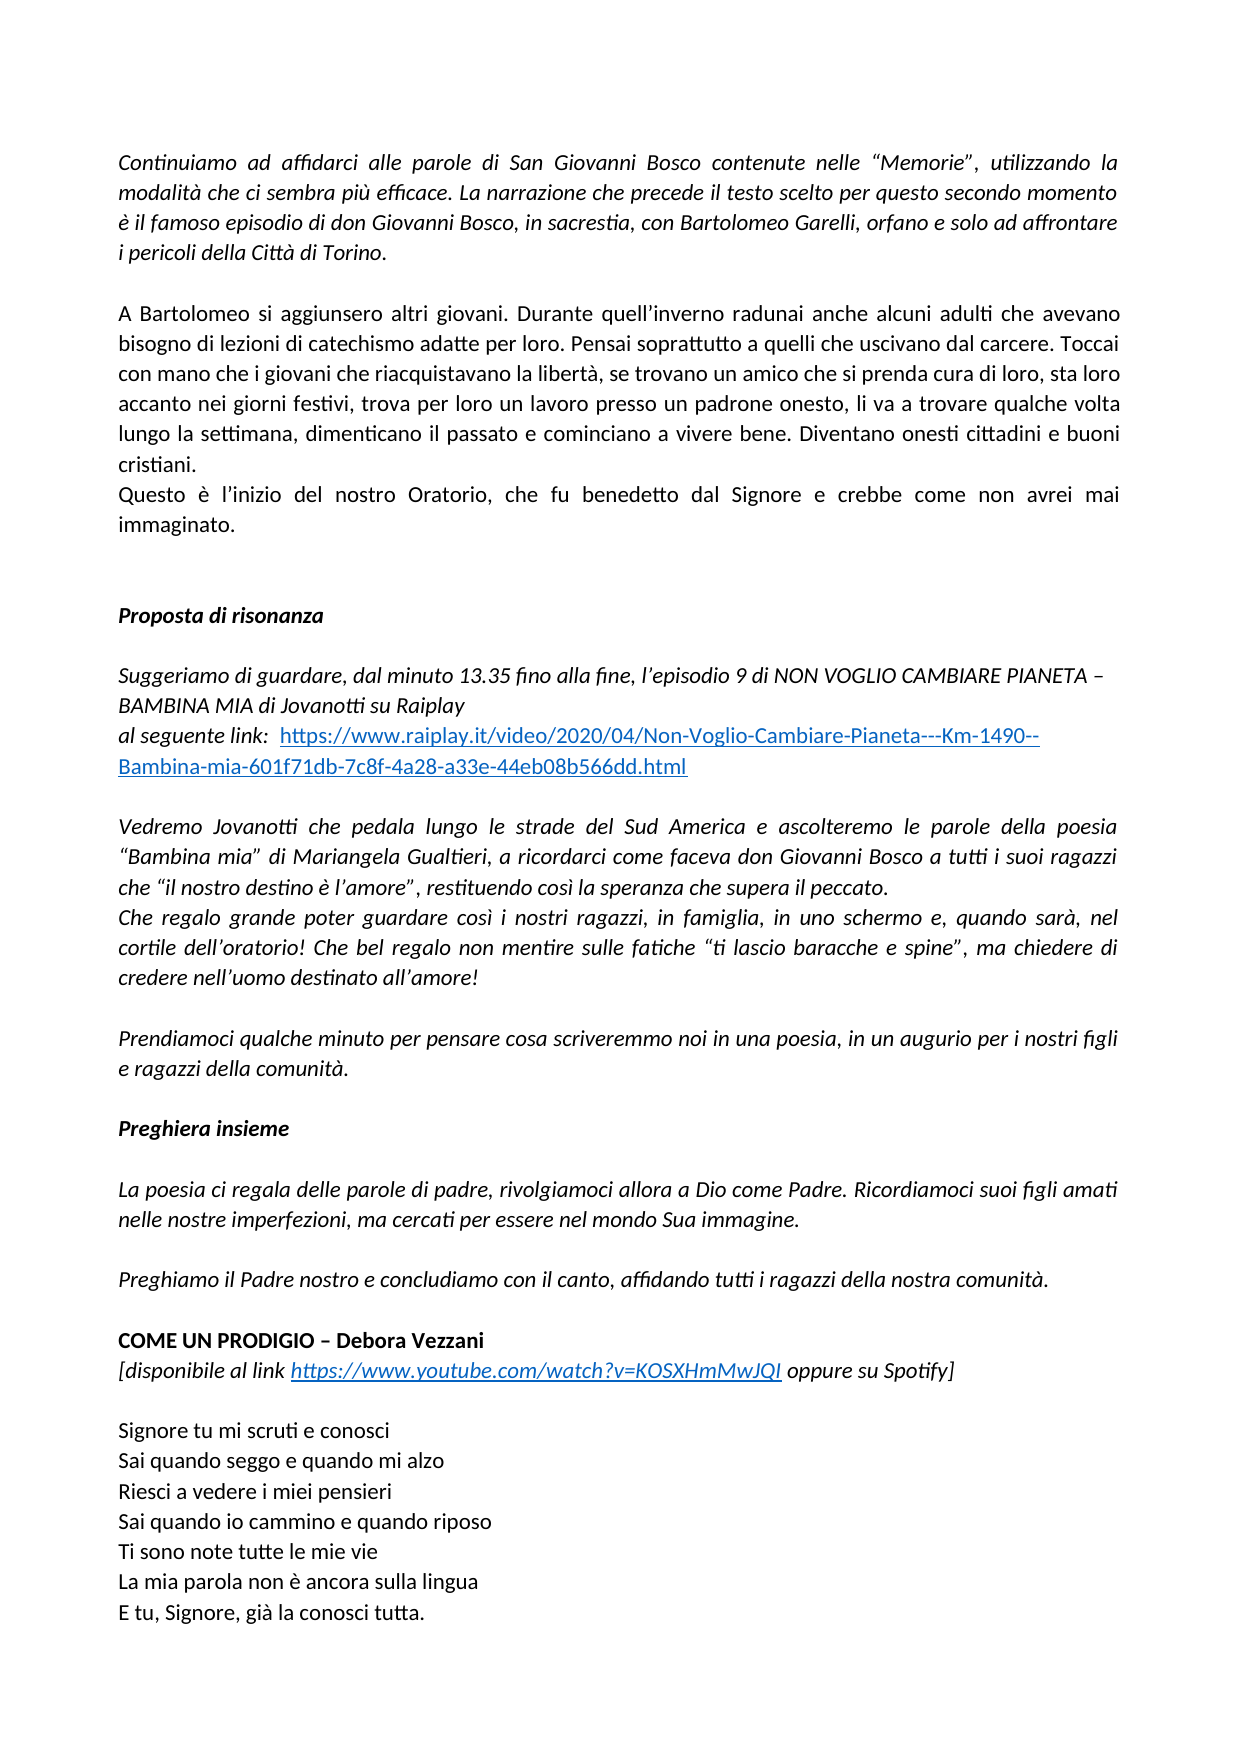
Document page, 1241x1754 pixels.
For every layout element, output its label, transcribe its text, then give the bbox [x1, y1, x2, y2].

text La poesia ci regala delle parole di padre, rivolgiamoci allora a Dio come Padre. Ricordiamoci suoi figli amati nelle nostre imperfezioni, ma cercati per essere nel mondo Sua immagine. [118, 1175, 1122, 1233]
text Ti sono note tutte le mie vie [118, 1537, 1122, 1565]
text COME UN PRODIGIO – Debora Vezzani [118, 1326, 1122, 1354]
text Proposta di risonanza [118, 601, 1122, 629]
text al seguente link: https://www.raiplay.it/video/2020/04/Non-Voglio-Cambiare-Pianeta---Km-1490--Bambina-mia-601f71db-7c8f-4a28-a33e-44eb08b566dd.html [118, 722, 1122, 780]
text Sai quando io cammino e quando riposo [118, 1507, 1122, 1535]
text Continuiamo ad affidarci alle parole di San Giovanni Bosco contenute nelle “Memorie”, utilizzando la modalità che ci sembra più efficace. La narrazione che precede il testo scelto per questo secondo momento è il famoso episodio di don Giovanni Bosco, in sacrestia, con Bartolomeo Garelli, orfano e solo ad affrontare i pericoli della Città di Torino. [118, 148, 1122, 266]
text E tu, Signore, già la conosci tutta. [118, 1598, 1122, 1626]
text Riesci a vedere i miei pensieri [118, 1477, 1122, 1505]
text Preghiamo il Padre nostro e concludiamo con il canto, affidando tutti i ragazzi della nostra comunità. [118, 1265, 1122, 1293]
text A Bartolomeo si aggiunsero altri giovani. Durante quell’inverno radunai anche alcuni adulti che avevano bisogno di lezioni di catechismo adatte per loro. Pensai soprattutto a quelli che uscivano dal carcere. Toccai con mano che i giovani che riacquistavano la libertà, se trovano un amico che si prenda cura di loro, sta loro accanto nei giorni festivi, trova per loro un lavoro presso un padrone onesto, li va a trovare qualche volta lungo la settimana, dimenticano il passato e cominciano a vivere bene. Diventano onesti cittadini e buoni cristiani. [118, 299, 1122, 478]
text Sai quando seggo e quando mi alzo [118, 1447, 1122, 1474]
text Vedremo Jovanotti che pedala lungo le strade del Sud America e ascolteremo le parole della poesia “Bambina mia” di Mariangela Gualtieri, a ricordarci come faceva don Giovanni Bosco a tutti i suoi ragazzi che “il nostro destino è l’amore”, restituendo così la speranza che supera il peccato. [118, 812, 1122, 901]
text [disponibile al link https://www.youtube.com/watch?v=KOSXHmMwJQI oppure su Spotify] [118, 1356, 1122, 1384]
text Preghiera insieme [118, 1114, 1122, 1142]
text Suggeriamo di guardare, dal minuto 13.35 fino alla fine, l’episodio 9 di NON VOGLIO CAMBIARE PIANETA – BAMBINA MIA di Jovanotti su Raiplay [118, 661, 1122, 719]
text Prendiamoci qualche minuto per pensare cosa scriveremmo noi in una poesia, in un augurio per i nostri figli e ragazzi della comunità. [118, 1024, 1122, 1082]
text Questo è l’inizio del nostro Oratorio, che fu benedetto dal Signore e crebbe come non avrei mai immaginato. [118, 480, 1122, 538]
text Signore tu mi scruti e conosci [118, 1416, 1122, 1444]
text Che regalo grande poter guardare così i nostri ragazzi, in famiglia, in uno schermo e, quando sarà, nel cortile dell’oratorio! Che bel regalo non mentire sulle fatiche “ti lascio baracche e spine”, ma chiedere di credere nell’uomo destinato all’amore! [118, 903, 1122, 991]
text La mia parola non è ancora sulla lingua [118, 1567, 1122, 1595]
